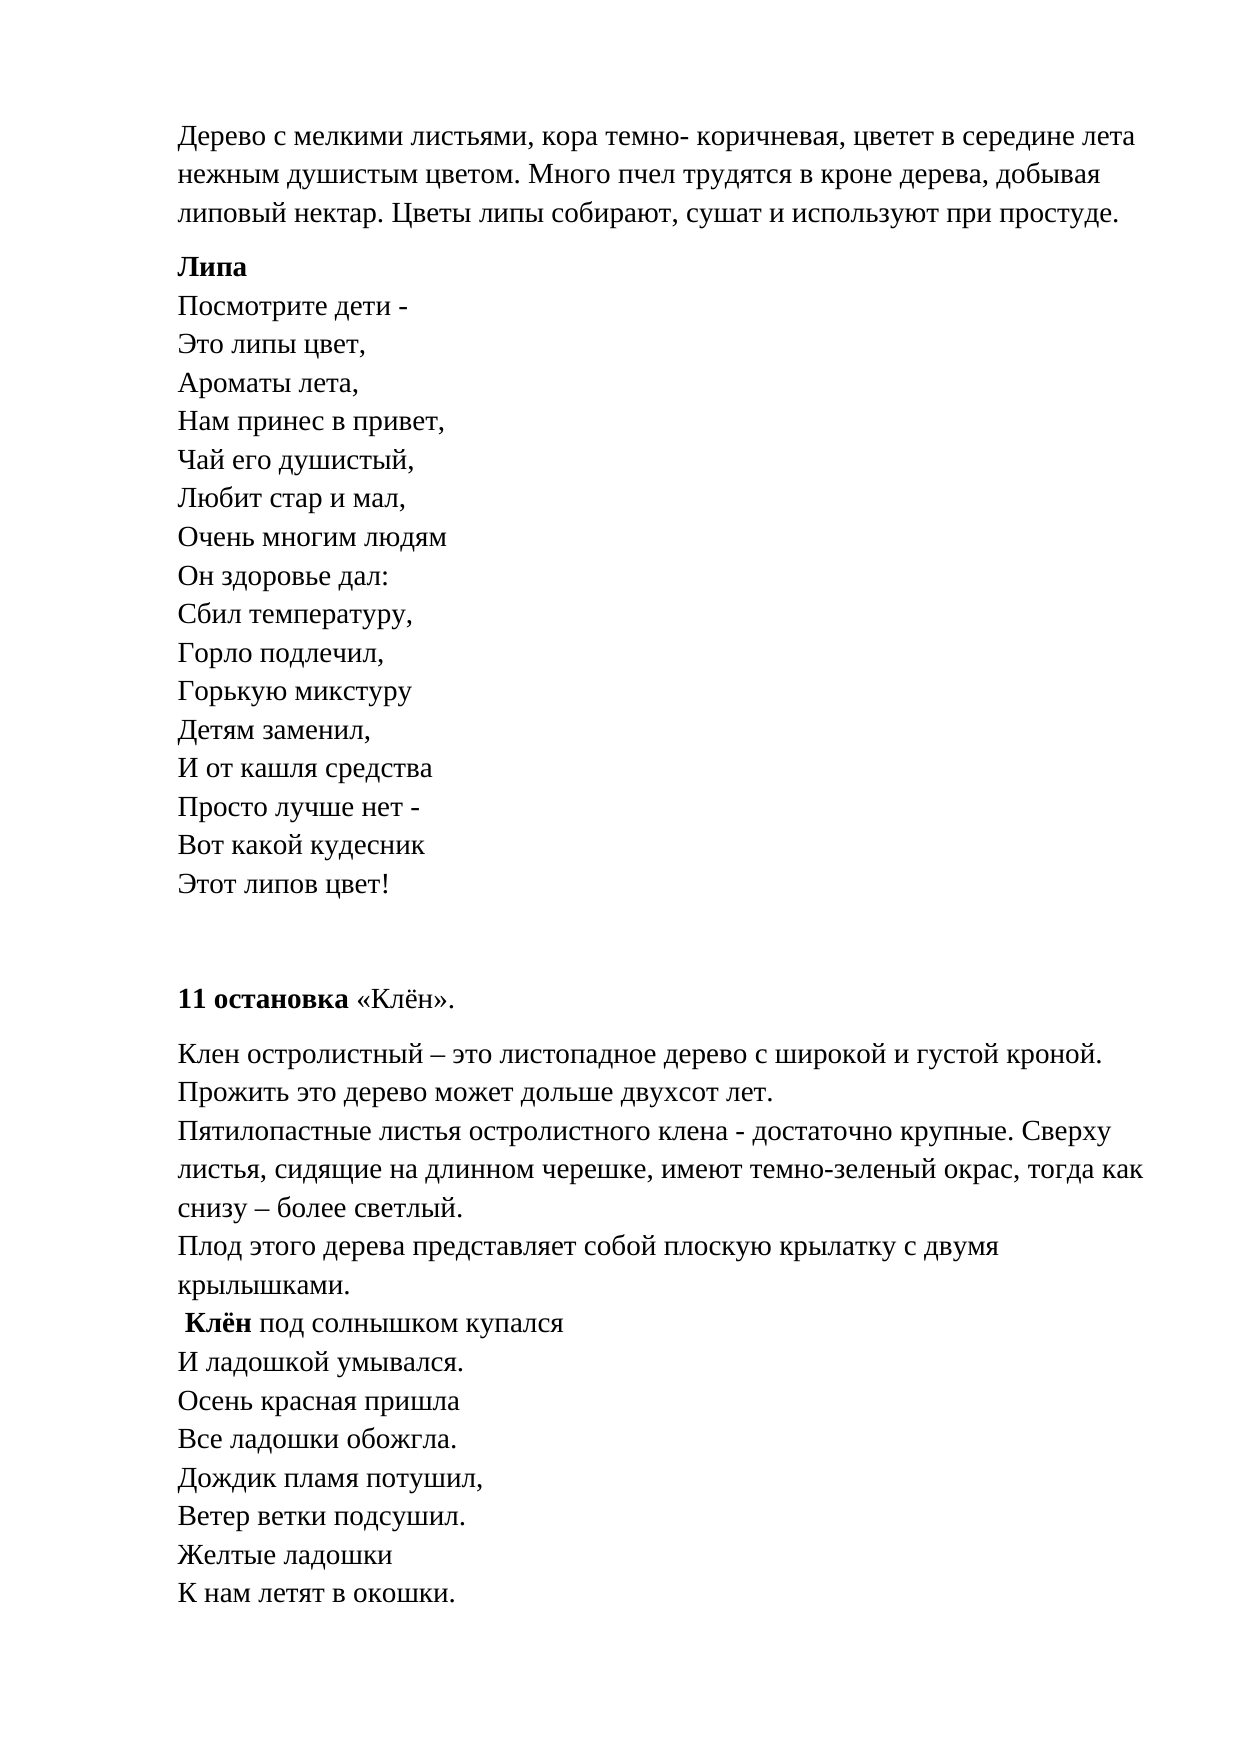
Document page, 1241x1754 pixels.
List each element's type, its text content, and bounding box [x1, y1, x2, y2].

text Посмотрите дети - Это липы цвет, Ароматы лета, Нам принес в привет, Чай его душистый, Любит стар и мал, Очень многим людям Он здоровье дал: Сбил температуру, Горло подлечил, Горькую микстуру Детям заменил, И от кашля средства Просто лучше нет - Вот какой кудесник Этот липов цвет! [177, 288, 1152, 899]
text Клён под солнышком купался И ладошкой умывался. Осень красная пришла Все ладошки обожгла. Дождик пламя потушил, Ветер ветки подсушил. Желтые ладошки К нам летят в окошки. [177, 1306, 1152, 1609]
text 11 остановка «Клён». [177, 943, 1152, 1015]
text Липа [177, 249, 1152, 283]
text Клен остролистный – это листопадное дерево с широкой и густой кроной. Прожить это дерево может дольше двухсот лет. Пятилопастные листья остролистного клена - достаточно крупные. Сверху листья, сидящие на длинном черешке, имеют темно-зеленый окрас, тогда как снизу – более светлый. Плод этого дерева представляет собой плоскую крылатку с двумя крылышками. [177, 1036, 1152, 1301]
text Дерево с мелкими листьями, кора темно- коричневая, цветет в середине лета нежным душистым цветом. Много пчел трудятся в кроне дерева, добывая липовый нектар. Цветы липы собирают, сушат и используют при простуде. [177, 118, 1152, 229]
